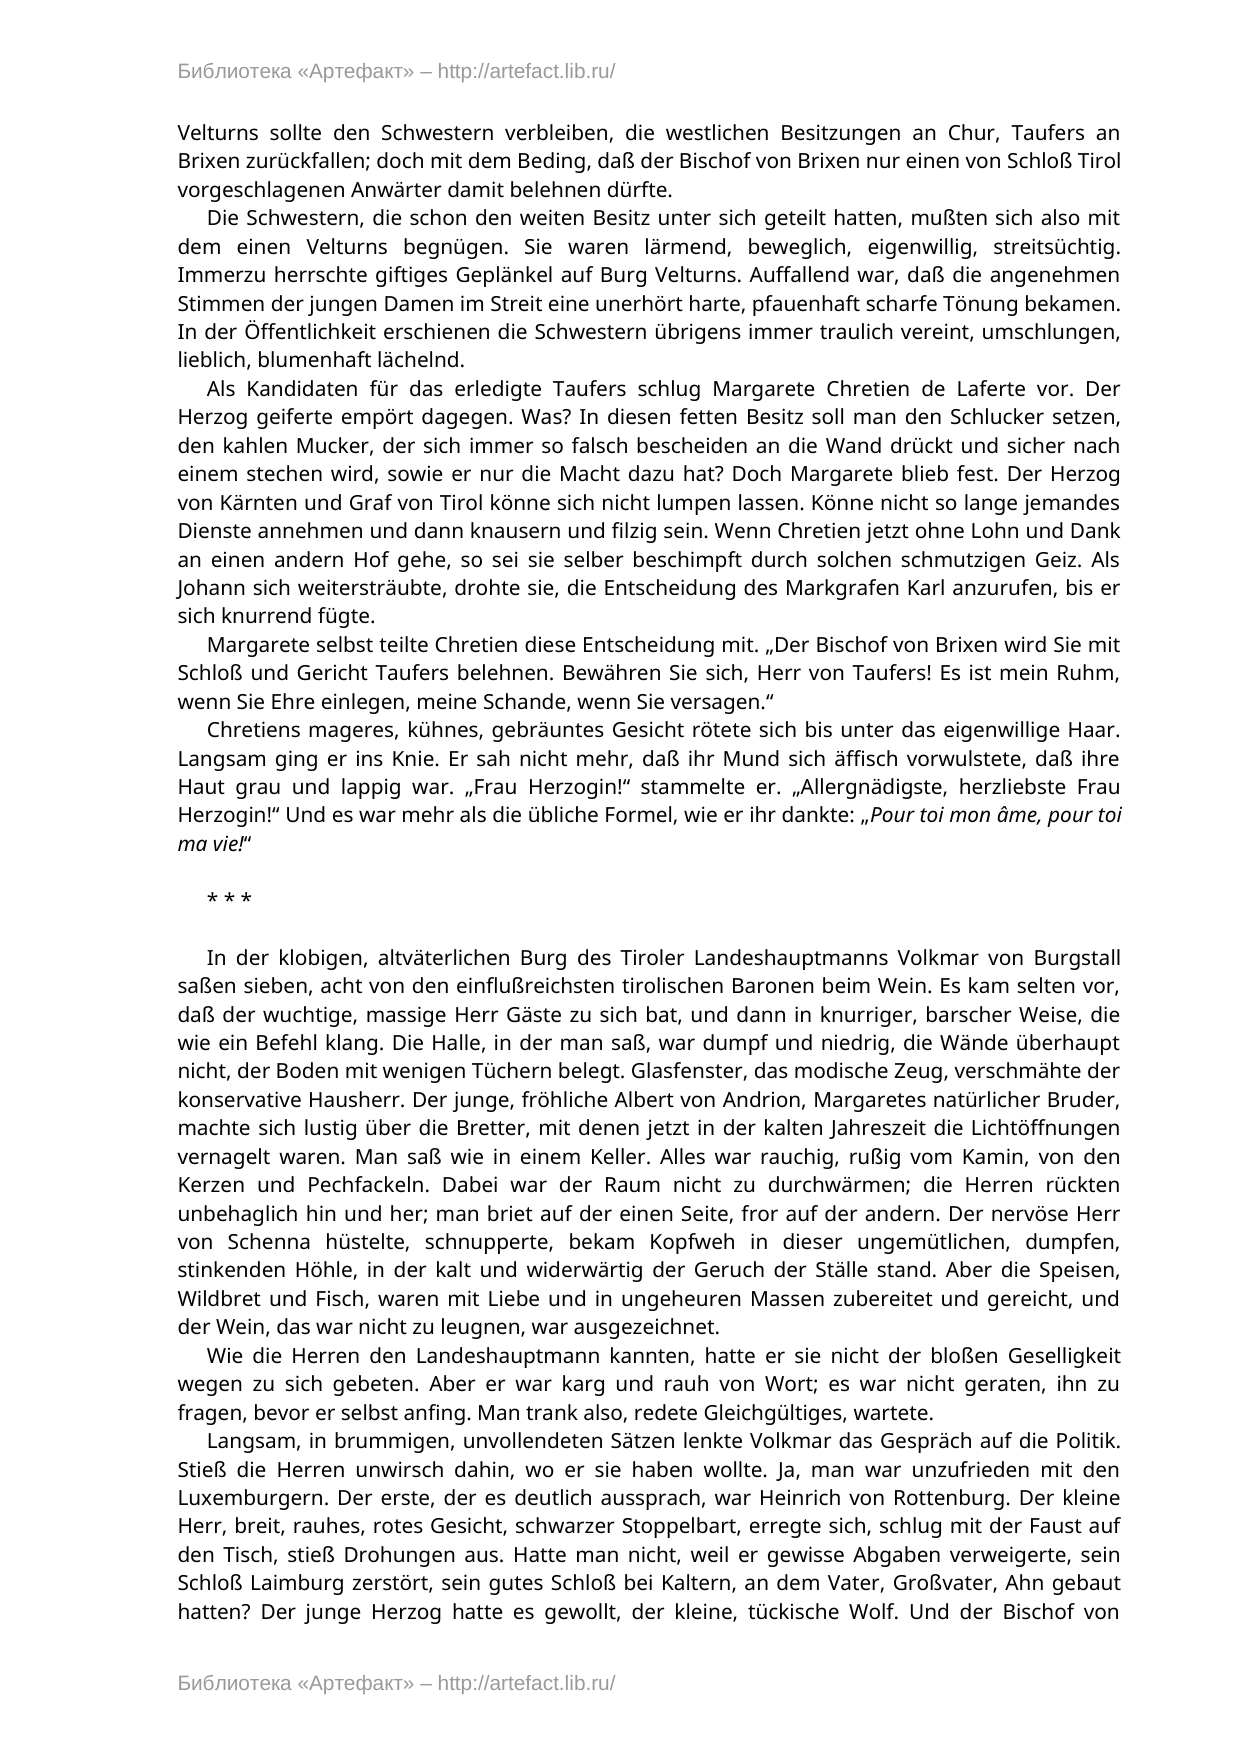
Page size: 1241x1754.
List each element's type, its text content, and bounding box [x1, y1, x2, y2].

text Margarete selbst teilte Chretien diese Entscheidung mit. „Der Bischof von Brixen wird Sie mit Schloß und Gericht Taufers belehnen. Bewähren Sie sich, Herr von Taufers! Es ist mein Ruhm, wenn Sie Ehre einlegen, meine Schande, wenn Sie versagen.“ [177, 630, 1122, 715]
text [177, 118, 1122, 203]
text Als Kandidaten für das erledigte Taufers schlug Margarete Chretien de Laferte vor. Der Herzog geiferte empört dagegen. Was? In diesen fetten Besitz soll man den Schlucker setzen, den kahlen Mucker, der sich immer so falsch bescheiden an die Wand drückt und sicher nach einem stechen wird, sowie er nur die Macht dazu hat? Doch Margarete blieb fest. Der Herzog von Kärnten und Graf von Tirol könne sich nicht lumpen lassen. Könne nicht so lange jemandes Dienste annehmen und dann knausern und filzig sein. Wenn Chretien jetzt ohne Lohn und Dank an einen andern Hof gehe, so sei sie selber beschimpft durch solchen schmutzigen Geiz. Als Johann sich weitersträubte, drohte sie, die Entscheidung des Markgrafen Karl anzurufen, bis er sich knurrend fügte. [177, 374, 1122, 630]
text Chretiens mageres, kühnes, gebräuntes Gesicht rötete sich bis unter das eigenwillige Haar. Langsam ging er ins Knie. Er sah nicht mehr, daß ihr Mund sich äffisch vorwulstete, daß ihre Haut grau und lappig war. „Frau Herzogin!“ stammelte er. „Allergnädigste, herzliebste Frau Herzogin!“ Und es war mehr als die übliche Formel, wie er ihr dankte: „Pour toi mon âme, pour toi ma vie!“ [177, 715, 1122, 857]
text Die Schwestern, die schon den weiten Besitz unter sich geteilt hatten, mußten sich also mit dem einen Velturns begnügen. Sie waren lärmend, beweglich, eigenwillig, streitsüchtig. Immerzu herrschte giftiges Geplänkel auf Burg Velturns. Auffallend war, daß die angenehmen Stimmen der jungen Damen im Streit eine unerhört harte, pfauenhaft scharfe Tönung bekamen. In der Öffentlichkeit erschienen die Schwestern übrigens immer traulich vereint, umschlungen, lieblich, blumenhaft lächelnd. [177, 203, 1122, 374]
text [177, 1426, 1122, 1625]
text Wie die Herren den Landeshauptmann kannten, hatte er sie nicht der bloßen Geselligkeit wegen zu sich gebeten. Aber er war karg und rauh von Wort; es war nicht geraten, ihn zu fragen, bevor er selbst anfing. Man trank also, redete Gleichgültiges, wartete. [177, 1341, 1122, 1426]
text In der klobigen, altväterlichen Burg des Tiroler Landeshauptmanns Volkmar von Burgstall saßen sieben, acht von den einflußreichsten tirolischen Baronen beim Wein. Es kam selten vor, daß der wuchtige, massige Herr Gäste zu sich bat, und dann in knurriger, barscher Weise, die wie ein Befehl klang. Die Halle, in der man saß, war dumpf und niedrig, die Wände überhaupt nicht, der Boden mit wenigen Tüchern belegt. Glasfenster, das modische Zeug, verschmähte der konservative Hausherr. Der junge, fröhliche Albert von Andrion, Margaretes natürlicher Bruder, machte sich lustig über die Bretter, mit denen jetzt in der kalten Jahreszeit die Lichtöffnungen vernagelt waren. Man saß wie in einem Keller. Alles war rauchig, rußig vom Kamin, von den Kerzen und Pechfackeln. Dabei war der Raum nicht zu durchwärmen; die Herren rückten unbehaglich hin und her; man briet auf der einen Seite, fror auf der andern. Der nervöse Herr von Schenna hüstelte, schnupperte, bekam Kopfweh in dieser ungemütlichen, dumpfen, stinkenden Höhle, in der kalt und widerwärtig der Geruch der Ställe stand. Aber die Speisen, Wildbret und Fisch, waren mit Liebe und in ungeheuren Massen zubereitet und gereicht, und der Wein, das war nicht zu leugnen, war ausgezeichnet. [177, 943, 1122, 1341]
text * * * [177, 886, 1122, 914]
